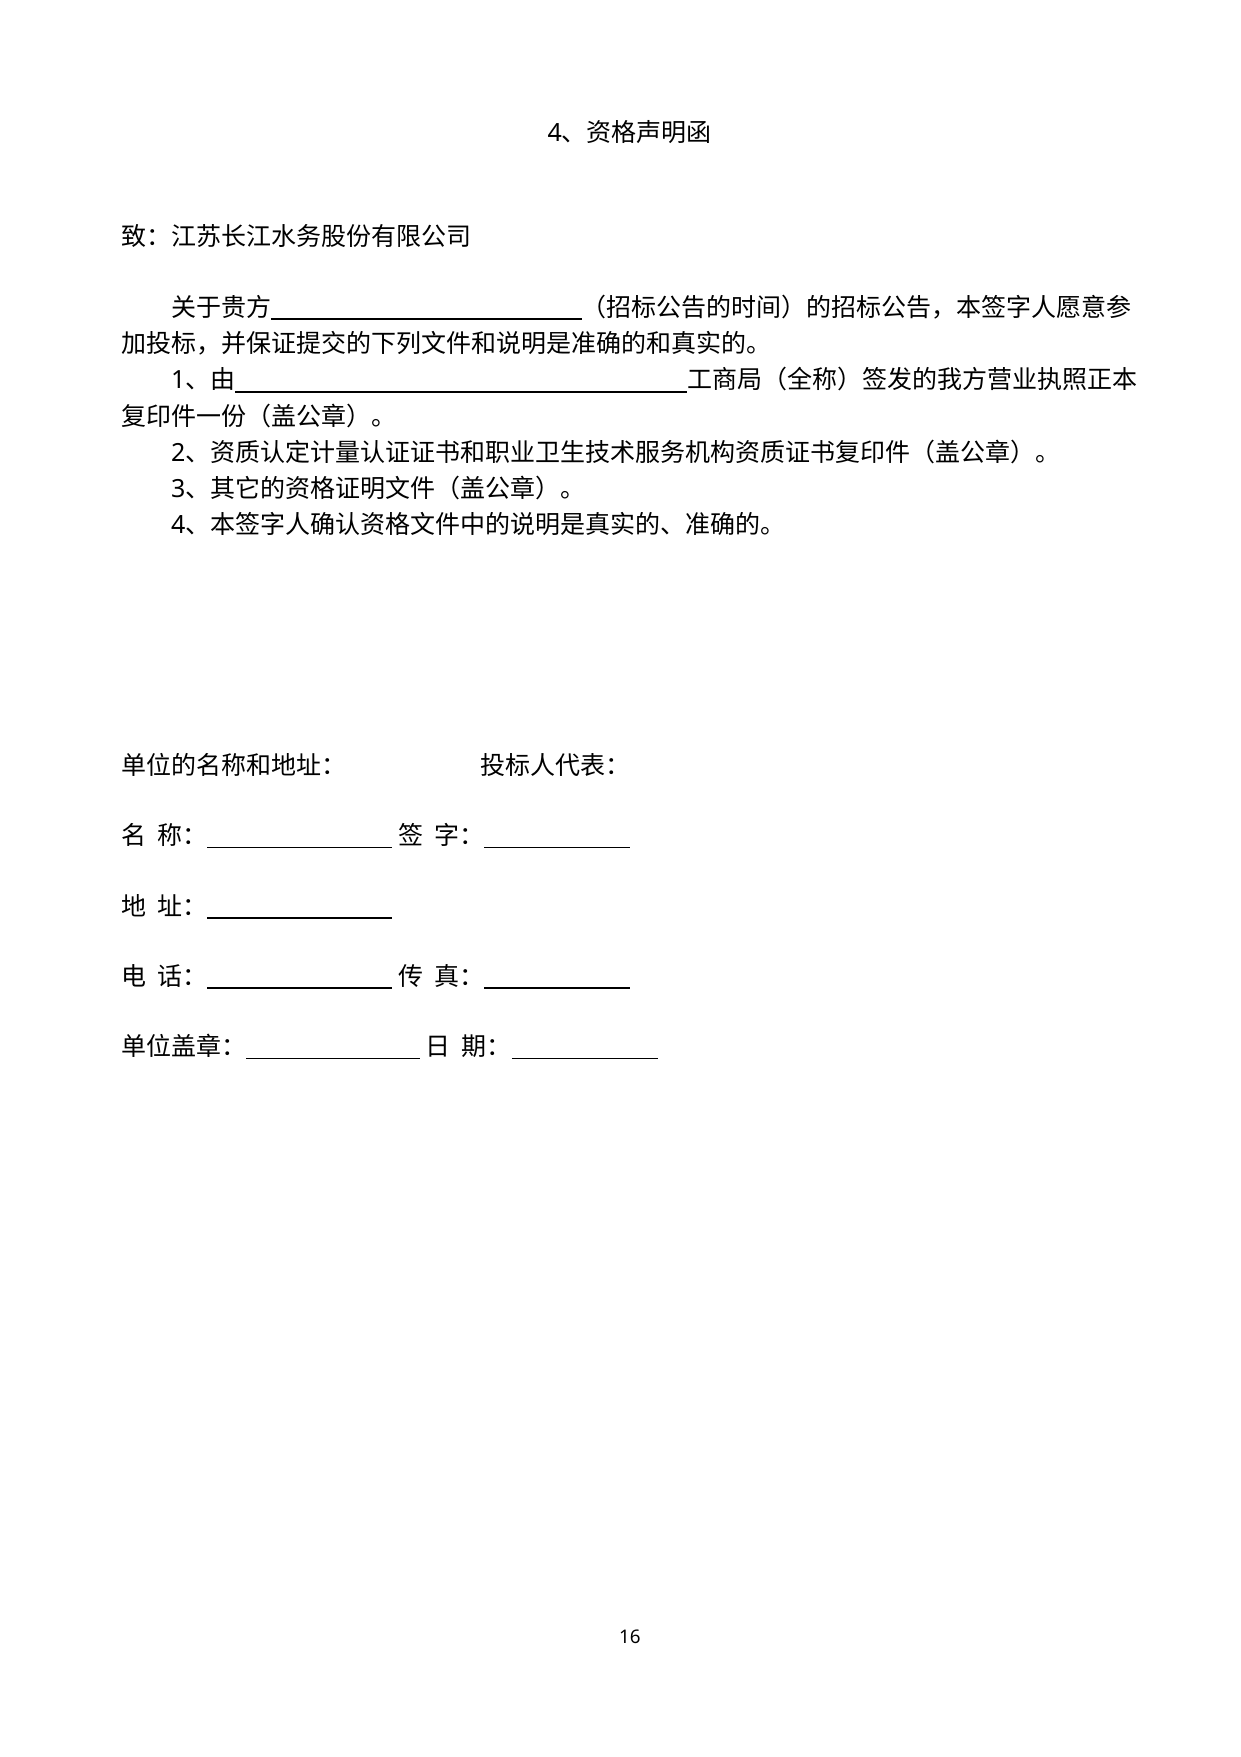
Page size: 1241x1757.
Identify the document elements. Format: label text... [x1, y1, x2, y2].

text 3、其它的资格证明文件（盖公章）。 [121, 468, 1138, 505]
text 单位盖章： 日 期： [121, 1027, 1138, 1063]
text 1、由 工商局（全称）签发的我方营业执照正本复印件一份（盖公章）。 [121, 360, 1138, 432]
text 4、资格声明函 [121, 112, 1138, 149]
text 4、本签字人确认资格文件中的说明是真实的、准确的。 [121, 505, 1138, 541]
text 单位的名称和地址： 投标人代表： [121, 745, 1138, 782]
text 关于贵方 （招标公告的时间）的招标公告，本签字人愿意参加投标，并保证提交的下列文件和说明是准确的和真实的。 [121, 287, 1138, 360]
text 名 称： 签 字： [121, 816, 1138, 852]
text 电 话： 传 真： [121, 956, 1138, 992]
text 地 址： [121, 886, 1138, 922]
text 2、资质认定计量认证证书和职业卫生技术服务机构资质证书复印件（盖公章）。 [121, 432, 1138, 468]
text 致：江苏长江水务股份有限公司 [121, 217, 1138, 253]
